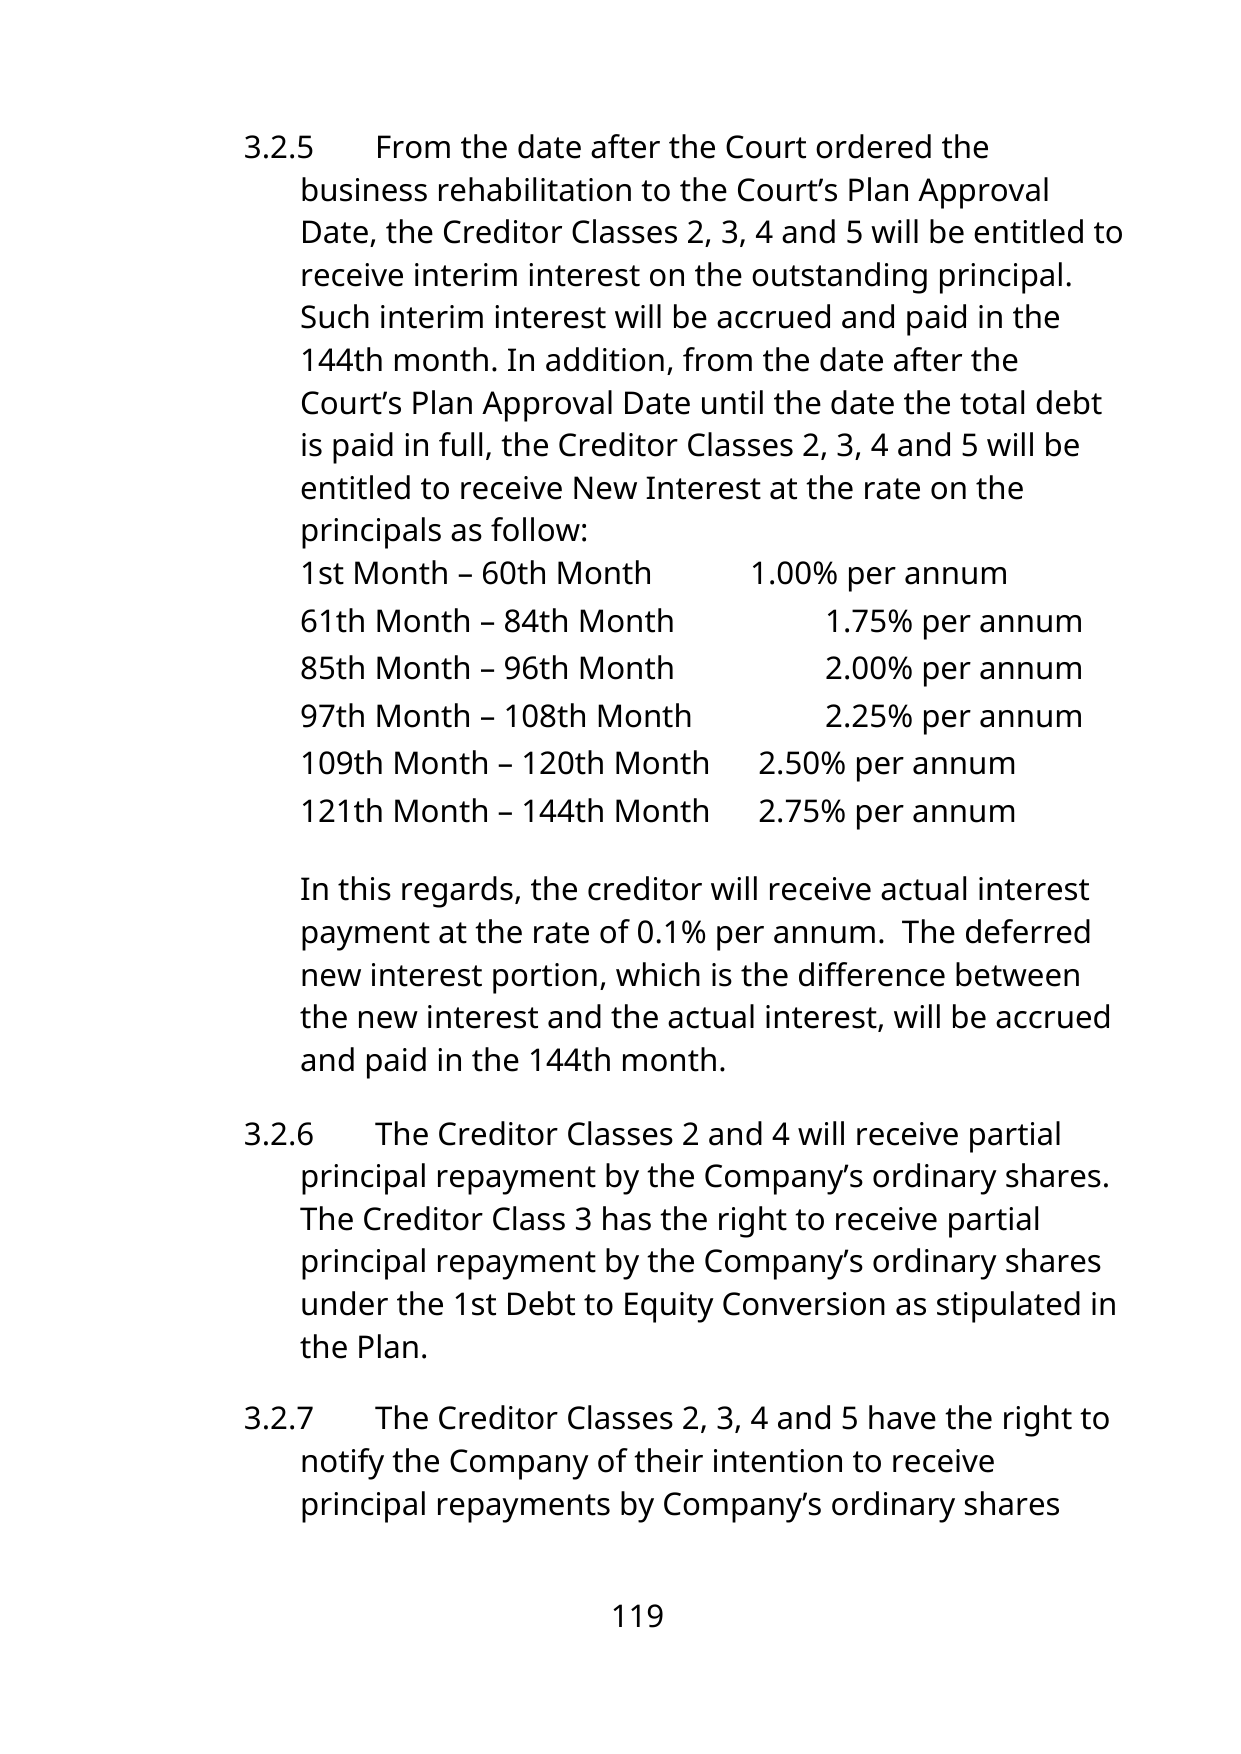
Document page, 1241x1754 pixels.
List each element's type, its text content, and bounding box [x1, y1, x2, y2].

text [244, 1396, 1125, 1524]
text 1st Month – 60th Month 1.00% per annum [300, 551, 1120, 598]
text 85th Month – 96th Month 2.00% per annum [300, 646, 1125, 693]
text 121th Month – 144th Month 2.75% per annum [300, 788, 1125, 836]
text 61th Month – 84th Month 1.75% per annum [300, 598, 1120, 646]
text 3.2.6 The Creditor Classes 2 and 4 will receive partial principal repayment by the Company’s ordinary shares. The Creditor Class 3 has the right to receive partial principal repayment by the Company’s ordinary shares under the 1st Debt to Equity Conversion as stipulated in the Plan. [244, 1112, 1125, 1367]
text 109th Month – 120th Month 2.50% per annum [300, 741, 1125, 788]
text 97th Month – 108th Month 2.25% per annum [300, 693, 1125, 741]
text In this regards, the creditor will receive actual interest payment at the rate of 0.1% per annum. The deferred new interest portion, which is the difference between the new interest and the actual interest, will be accrued and paid in the 144th month. [300, 867, 1125, 1080]
text 3.2.5 From the date after the Court ordered the business rehabilitation to the Court’s Plan Approval Date, the Creditor Classes 2, 3, 4 and 5 will be entitled to receive interim interest on the outstanding principal. Such interim interest will be accrued and paid in the 144th month. In addition, from the date after the Court’s Plan Approval Date until the date the total debt is paid in full, the Creditor Classes 2, 3, 4 and 5 will be entitled to receive New Interest at the rate on the principals as follow: [244, 125, 1125, 551]
